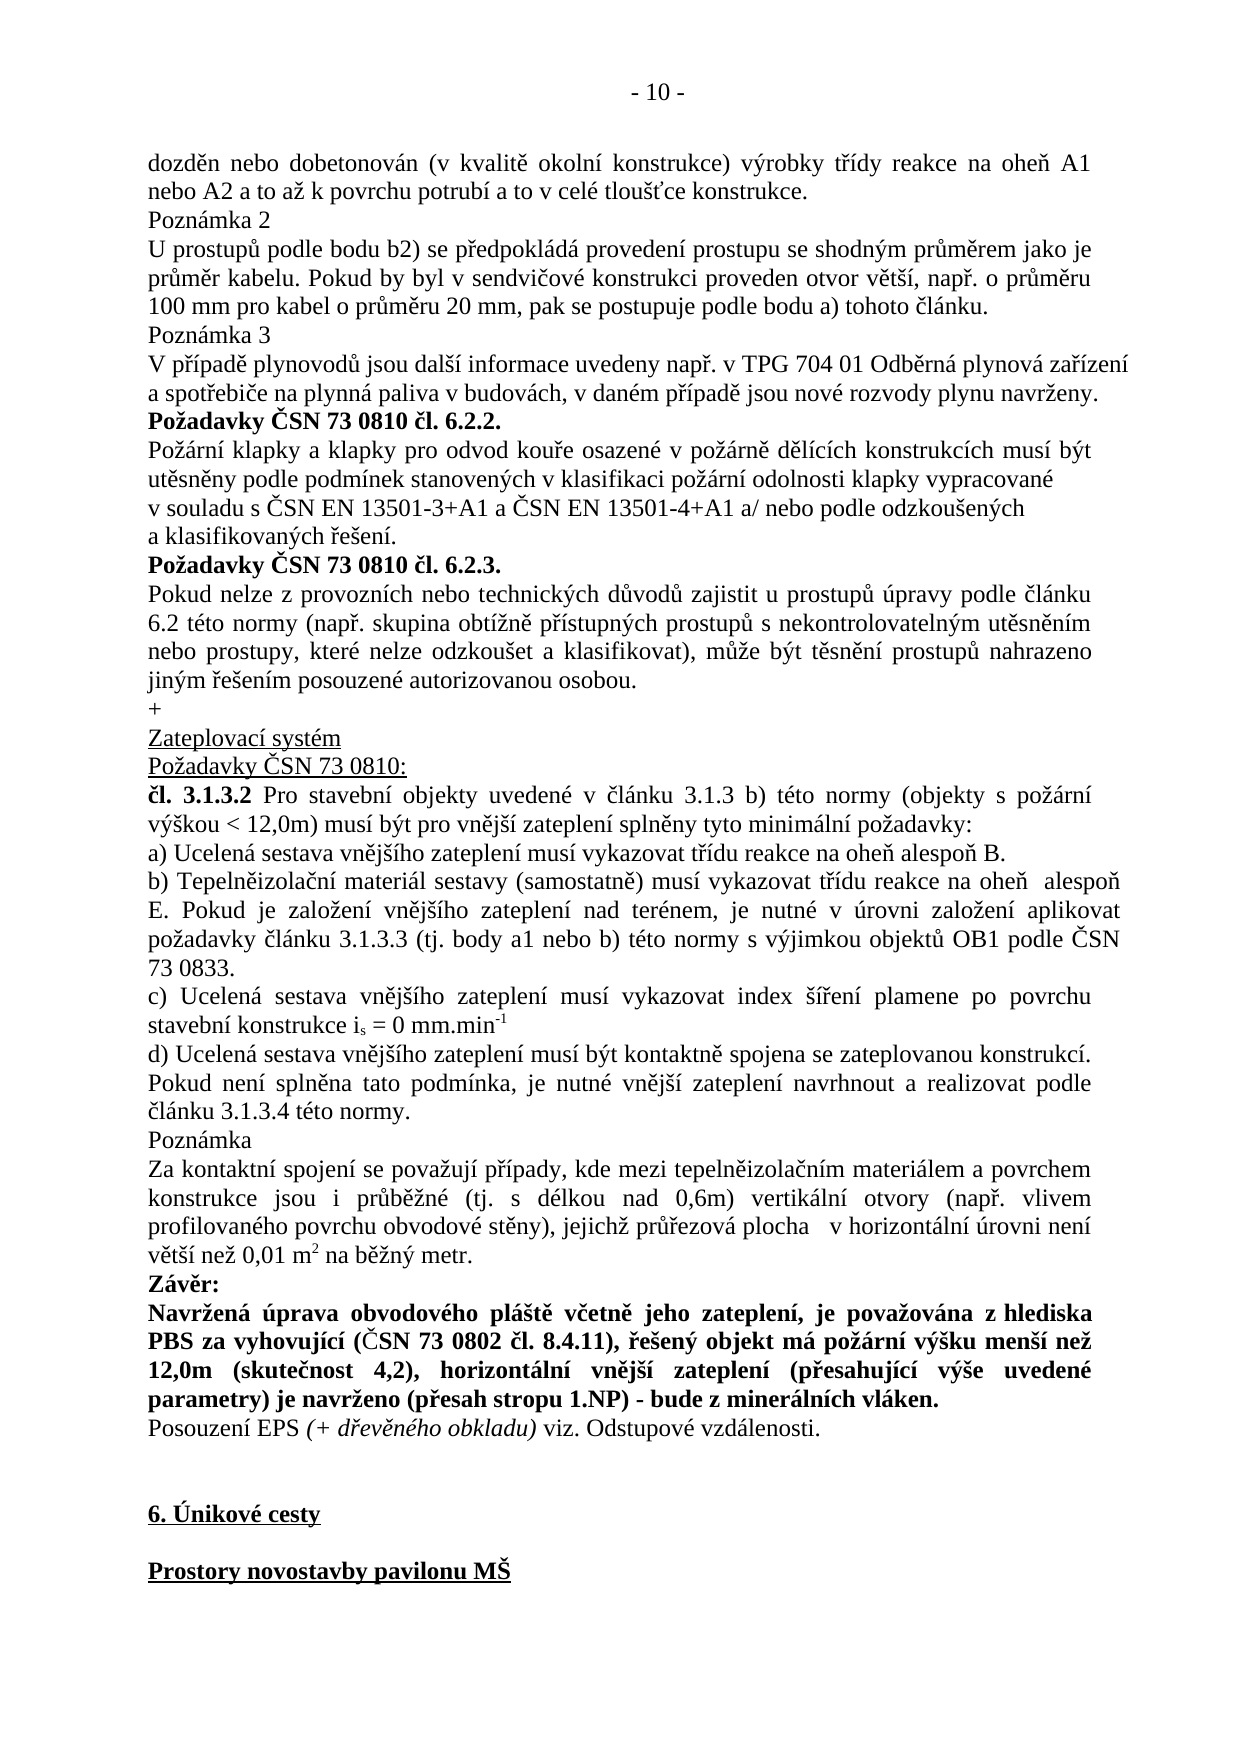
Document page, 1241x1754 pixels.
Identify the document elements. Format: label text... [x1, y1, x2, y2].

text a) Ucelená sestava vnějšího zateplení musí vykazovat třídu reakce na oheň alespoň B. [148, 838, 1092, 866]
text Zateplovací systém [148, 723, 1092, 751]
text V případě plynovodů jsou další informace uvedeny např. v TPG 704 01 Odběrná plynová zařízení [148, 349, 1137, 378]
text Pokud nelze z provozních nebo technických důvodů zajistit u prostupů úpravy podle článku 6.2 této normy (např. skupina obtížně přístupných prostupů s nekontrolovatelným utěsněním nebo prostupy, které nelze odzkoušet a klasifikovat), může být těsnění prostupů nahrazeno jiným řešením posouzené autorizovanou osobou. [148, 579, 1092, 694]
text a spotřebiče na plynná paliva v budovách, v daném případě jsou nové rozvody plynu navrženy. [148, 378, 1137, 406]
text Prostory novostavby pavilonu MŠ [148, 1556, 1092, 1585]
text Požární klapky a klapky pro odvod kouře osazené v požárně dělících konstrukcích musí být utěsněny podle podmínek stanovených v klasifikaci požární odolnosti klapky vypracované [148, 435, 1092, 493]
text v souladu s ČSN EN 13501-3+A1 a ČSN EN 13501-4+A1 a/ nebo podle odzkoušených [148, 493, 1092, 521]
text Závěr: [148, 1269, 1092, 1298]
text Navržená úprava obvodového pláště včetně jeho zateplení, je považována z hlediska PBS za vyhovující (ČSN 73 0802 čl. 8.4.11), řešený objekt má požární výšku menší než 12,0m (skutečnost 4,2), horizontální vnější zateplení (přesahující výše uvedené parametry) je navrženo (přesah stropu 1.NP) - bude z minerálních vláken. [148, 1298, 1092, 1413]
text Poznámka [148, 1125, 1092, 1154]
text Za kontaktní spojení se považují případy, kde mezi tepelněizolačním materiálem a povrchem konstrukce jsou i průběžné (tj. s délkou nad 0,6m) vertikální otvory (např. vlivem profilovaného povrchu obvodové stěny), jejichž průřezová plocha v horizontální úrovni není větší než 0,01 m2 na běžný metr. [148, 1154, 1092, 1269]
text c) Ucelená sestava vnějšího zateplení musí vykazovat index šíření plamene po povrchu stavební konstrukce is = 0 mm.min-1 [148, 981, 1092, 1039]
text 6. Únikové cesty [148, 1499, 1092, 1528]
text d) Ucelená sestava vnějšího zateplení musí být kontaktně spojena se zateplovanou konstrukcí. Pokud není splněna tato podmínka, je nutné vnější zateplení navrhnout a realizovat podle článku 3.1.3.4 této normy. [148, 1039, 1092, 1125]
text Požadavky ČSN 73 0810: [148, 751, 1092, 780]
text + [148, 694, 1092, 723]
text U prostupů podle bodu b2) se předpokládá provedení prostupu se shodným průměrem jako je průměr kabelu. Pokud by byl v sendvičové konstrukci proveden otvor větší, např. o průměru 100 mm pro kabel o průměru 20 mm, pak se postupuje podle bodu a) tohoto článku. [148, 234, 1092, 320]
text Požadavky ČSN 73 0810 čl. 6.2.3. [148, 550, 1092, 579]
text Posouzení EPS (+ dřevěného obkladu) viz. Odstupové vzdálenosti. [148, 1413, 1092, 1441]
text Poznámka 2 [148, 205, 1092, 234]
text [148, 148, 1092, 205]
text čl. 3.1.3.2 Pro stavební objekty uvedené v článku 3.1.3 b) této normy (objekty s požární výškou < 12,0m) musí být pro vnější zateplení splněny tyto minimální požadavky: [148, 780, 1092, 838]
text Požadavky ČSN 73 0810 čl. 6.2.2. [148, 406, 1092, 435]
text Poznámka 3 [148, 320, 1092, 349]
text b) Tepelněizolační materiál sestavy (samostatně) musí vykazovat třídu reakce na oheň alespoň E. Pokud je založení vnějšího zateplení nad terénem, je nutné v úrovni založení aplikovat požadavky článku 3.1.3.3 (tj. body a1 nebo b) této normy s výjimkou objektů OB1 podle ČSN 73 0833. [148, 866, 1122, 981]
text a klasifikovaných řešení. [148, 521, 1092, 550]
